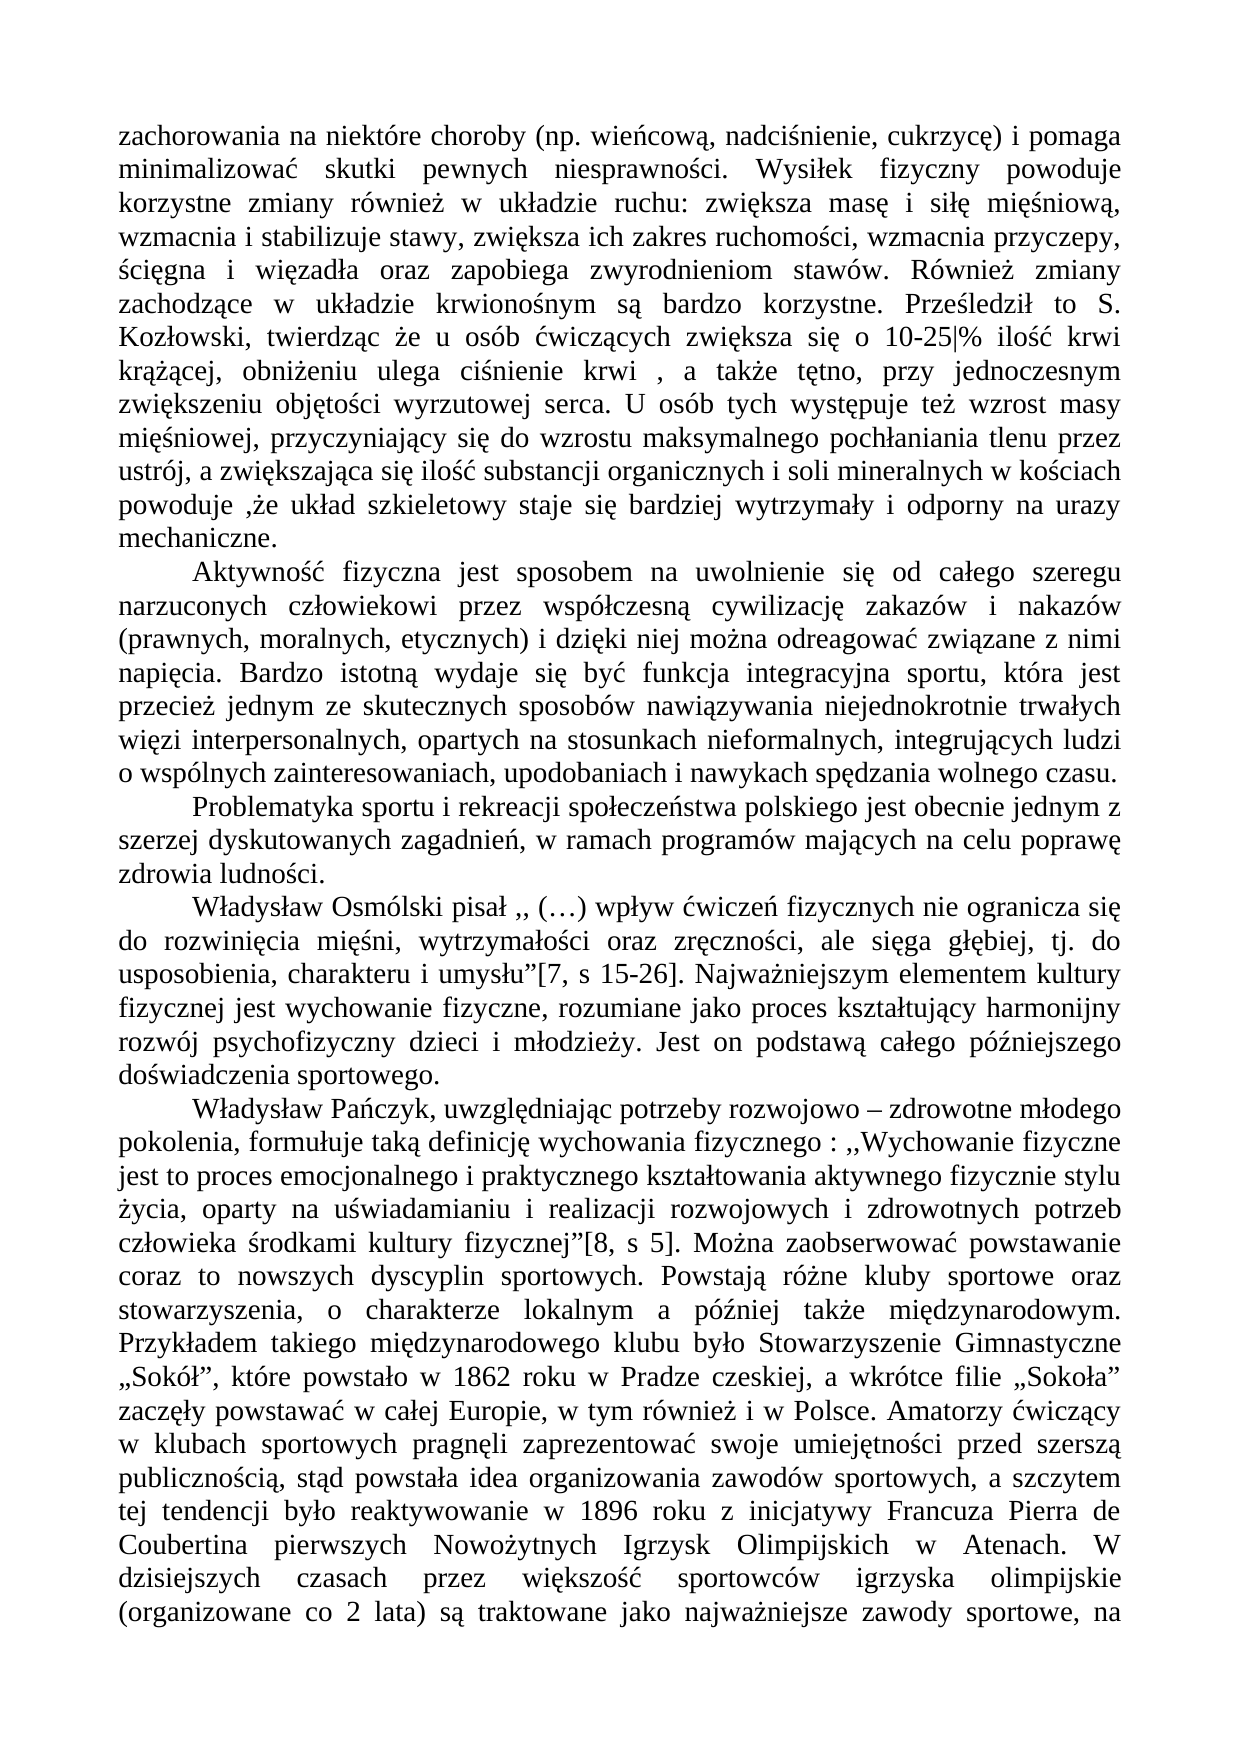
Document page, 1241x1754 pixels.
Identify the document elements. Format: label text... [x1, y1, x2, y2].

text Władysław Osmólski pisał ,, (…) wpływ ćwiczeń fizycznych nie ogranicza się do rozwinięcia mięśni, wytrzymałości oraz zręczności, ale sięga głębiej, tj. do usposobienia, charakteru i umysłu”[7, s 15-26]. Najważniejszym elementem kultury fizycznej jest wychowanie fizyczne, rozumiane jako proces kształtujący harmonijny rozwój psychofizyczny dzieci i młodzieży. Jest on podstawą całego późniejszego doświadczenia sportowego. [118, 889, 1122, 1091]
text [118, 118, 1122, 554]
text Problematyka sportu i rekreacji społeczeństwa polskiego jest obecnie jednym z szerzej dyskutowanych zagadnień, w ramach programów mających na celu poprawę zdrowia ludności. [118, 789, 1122, 889]
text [118, 1091, 1122, 1627]
text Aktywność fizyczna jest sposobem na uwolnienie się od całego szeregu narzuconych człowiekowi przez współczesną cywilizację zakazów i nakazów (prawnych, moralnych, etycznych) i dzięki niej można odreagować związane z nimi napięcia. Bardzo istotną wydaje się być funkcja integracyjna sportu, która jest przecież jednym ze skutecznych sposobów nawiązywania niejednokrotnie trwałych więzi interpersonalnych, opartych na stosunkach nieformalnych, integrujących ludzi o wspólnych zainteresowaniach, upodobaniach i nawykach spędzania wolnego czasu. [118, 554, 1122, 789]
